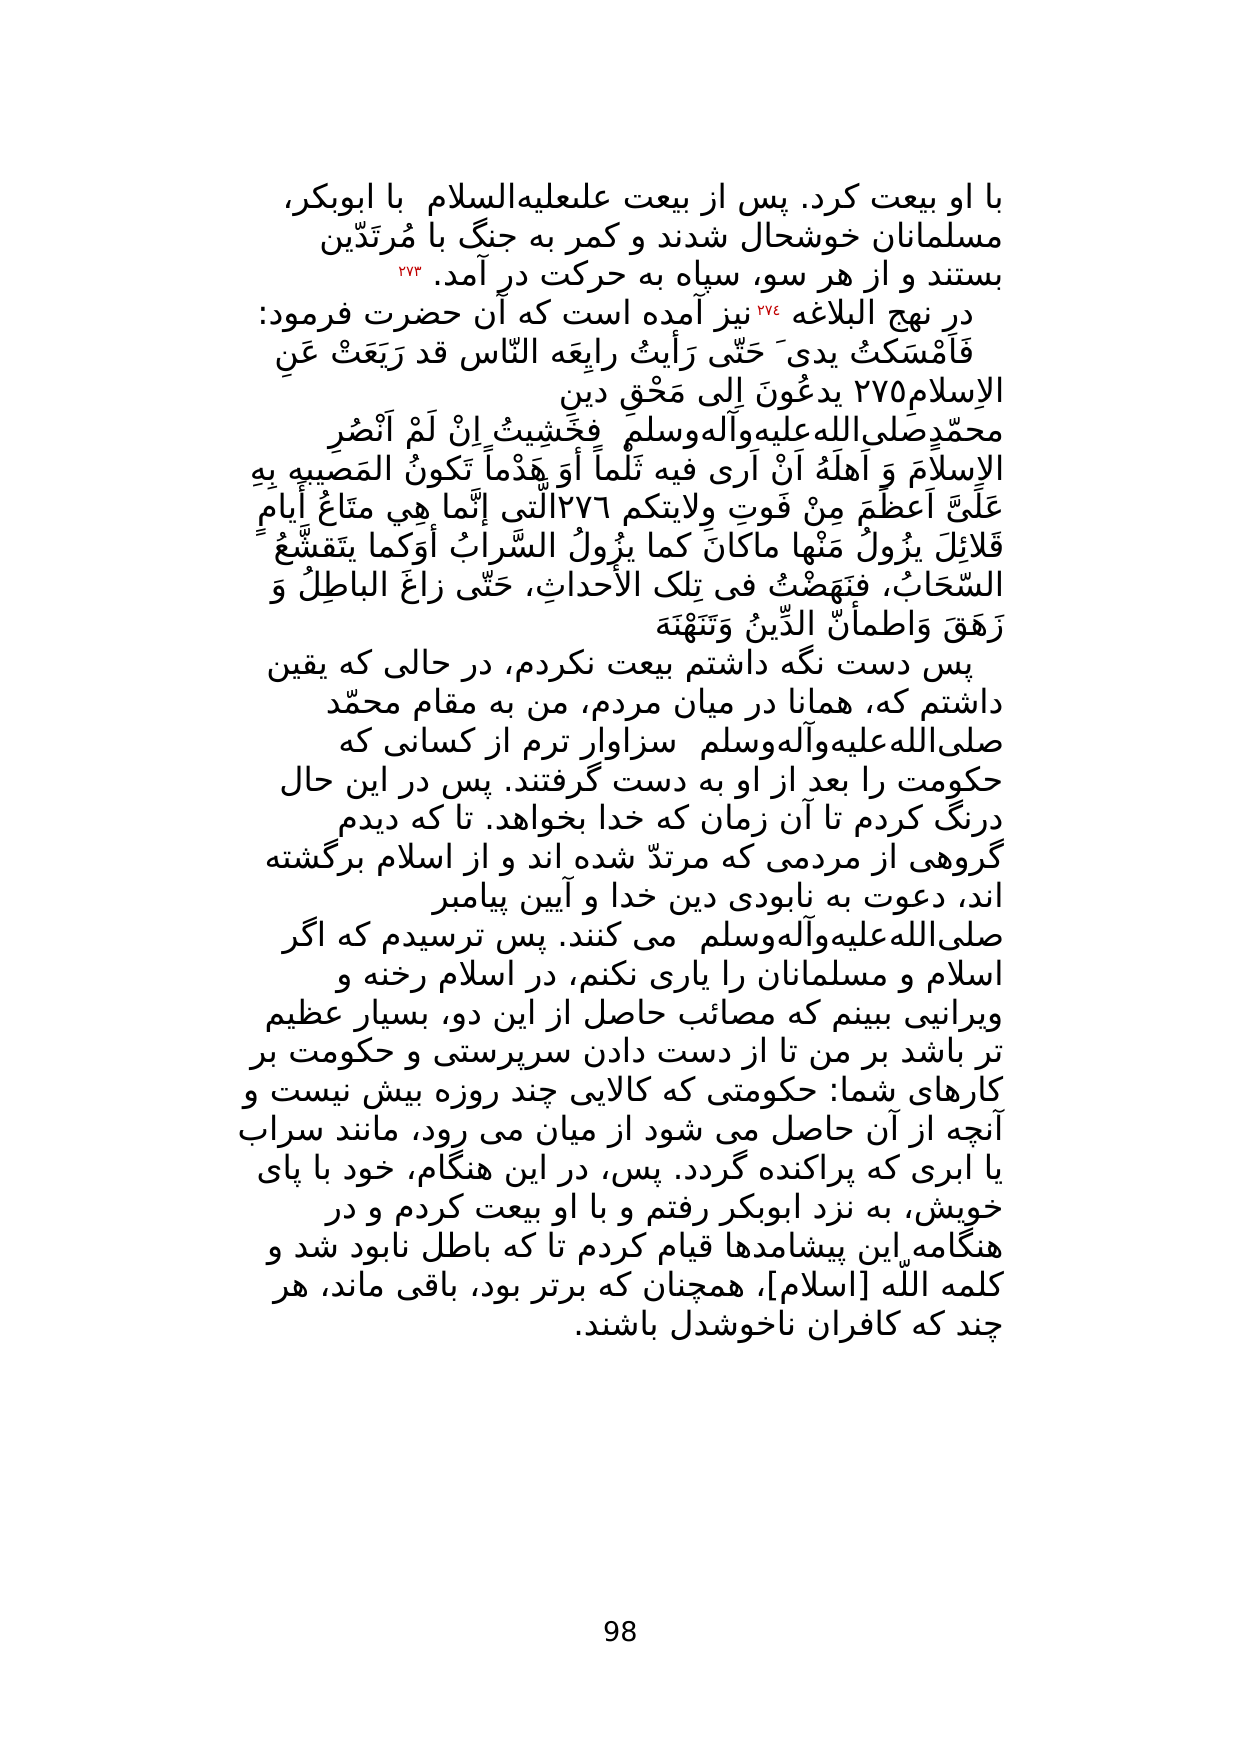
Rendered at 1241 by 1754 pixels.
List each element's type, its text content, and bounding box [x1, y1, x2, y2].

text فَاَمْسَکتُ يدى َ حَتّى رَأيتُ رايِعَه النّاس قد رَيَعَتْ عَنِ الاِسلامِ٢٧٥ يدعُونَ اِلى مَحْقِ دينِ محمّدٍصلى‌الله‌عليه‌وآله‌وسلم فخَشِيتُ اِنْ لَمْ اَنْصُرِ الاِسلامَ وَ اَهلَهُ اَنْ اَرى فيه ثَلْماً أوَ هَدْماً تَکونُ المَصيبه بِهِ عَلَىَّ اَعظَمَ مِنْ فَوتِ وِلايتکم ٢٧٦الَّتى إنَّما هِي متَاعُ أَيامٍ قَلائِلَ يزُولُ مَنْها ماکانَ کما يزُولُ السَّرابُ أوَکما يتَقشَّعُ السّحَابُ، فنَهَضْتُ فى تِلک الأحداثِ، حَتّى زاغَ الباطِلُ وَ زَهَقَ وَاطمأنّ الدِّينُ وَتَنَهْنَهَ [236, 333, 1004, 643]
text در نهج البلاغه ٢٧٤ نيز آمده است که آن حضرت فرمود: [236, 294, 1004, 333]
text پس دست نگه داشتم بيعت نکردم، در حالى که يقين داشتم که، همانا در ميان مردم، من به مقام محمّد صلى‌الله‌عليه‌وآله‌وسلم سزاوار ترم از کسانى که حکومت را بعد از او به دست گرفتند. پس در اين حال درنگ کردم تا آن زمان که خدا بخواهد. تا که ديدم گروهى از مردمى که مرتدّ شده اند و از اسلام برگشته اند، دعوت به نابودى دين خدا و آيين پيامبر صلى‌الله‌عليه‌وآله‌وسلم مى کنند. پس ترسيدم که اگر اسلام و مسلمانان را يارى نکنم، در اسلام رخنه و ويرانيى ببينم که مصائب حاصل از اين دو، بسيار عظيم تر باشد بر من تا از دست دادن سرپرستى و حکومت بر کارهاى شما: حکومتى که کالايى چند روزه بيش نيست و آنچه از آن حاصل مى شود از ميان مى رود، مانند سراب يا ابرى که پراکنده گردد. پس، در اين هنگام، خود با پاى خويش، به نزد ابوبکر رفتم و با او بيعت کردم و در هنگامه اين پيشامدها قيام کردم تا که باطل نابود شد و کلمه اللّه [اسلام]، همچنان که برتر بود، باقى ماند، هر چند که کافران ناخوشدل باشند. [236, 643, 1004, 1343]
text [236, 177, 1004, 294]
